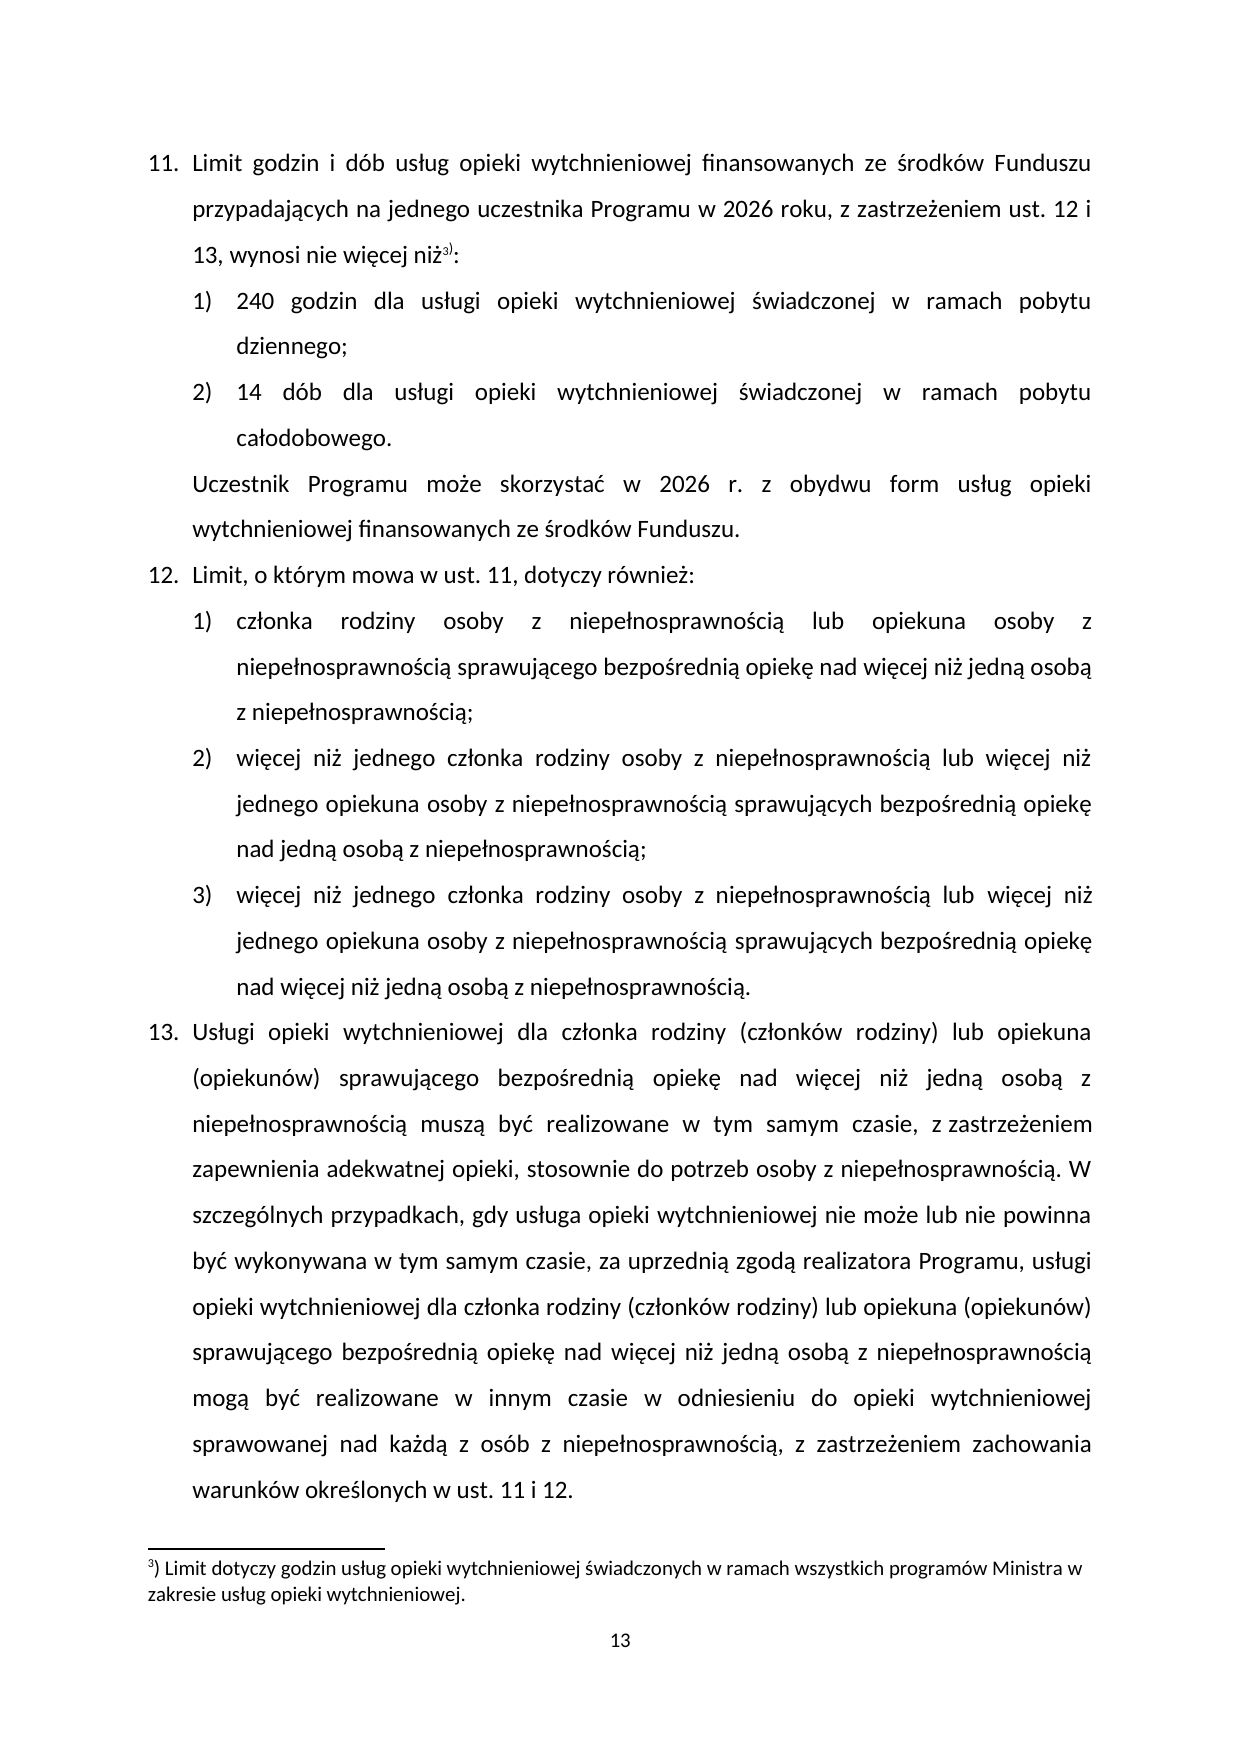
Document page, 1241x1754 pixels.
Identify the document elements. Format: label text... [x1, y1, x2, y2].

text Uczestnik Programu może skorzystać w 2026 r. z obydwu form usług opieki wytchnieniowej finansowanych ze środków Funduszu. [192, 468, 1093, 544]
list więcej niż jednego członka rodziny osoby z niepełnosprawnością lub więcej niż jednego opiekuna osoby z niepełnosprawnością sprawujących bezpośrednią opiekę nad więcej niż jedną osobą z niepełnosprawnością. [192, 879, 1093, 1001]
list 14 dób dla usługi opieki wytchnieniowej świadczonej w ramach pobytu całodobowego. [192, 376, 1093, 452]
list 240 godzin dla usługi opieki wytchnieniowej świadczonej w ramach pobytu dziennego; [192, 285, 1093, 361]
list Usługi opieki wytchnieniowej dla członka rodziny (członków rodziny) lub opiekuna (opiekunów) sprawującego bezpośrednią opiekę nad więcej niż jedną osobą z niepełnosprawnością muszą być realizowane w tym samym czasie, z zastrzeżeniem zapewnienia adekwatnej opieki, stosownie do potrzeb osoby z niepełnosprawnością. W szczególnych przypadkach, gdy usługa opieki wytchnieniowej nie może lub nie powinna być wykonywana w tym samym czasie, za uprzednią zgodą realizatora Programu, usługi opieki wytchnieniowej dla członka rodziny (członków rodziny) lub opiekuna (opiekunów) sprawującego bezpośrednią opiekę nad więcej niż jedną osobą z niepełnosprawnością mogą być realizowane w innym czasie w odniesieniu do opieki wytchnieniowej sprawowanej nad każdą z osób z niepełnosprawnością, z zastrzeżeniem zachowania warunków określonych w ust. 11 i 12. [148, 1016, 1093, 1504]
list członka rodziny osoby z niepełnosprawnością lub opiekuna osoby z niepełnosprawnością sprawującego bezpośrednią opiekę nad więcej niż jedną osobą z niepełnosprawnością; [192, 605, 1093, 727]
list więcej niż jednego członka rodziny osoby z niepełnosprawnością lub więcej niż jednego opiekuna osoby z niepełnosprawnością sprawujących bezpośrednią opiekę nad jedną osobą z niepełnosprawnością; [192, 742, 1093, 864]
list Limit godzin i dób usług opieki wytchnieniowej finansowanych ze środków Funduszu przypadających na jednego uczestnika Programu w 2026 roku, z zastrzeżeniem ust. 12 i 13, wynosi nie więcej niż): [148, 148, 1093, 269]
list Limit, o którym mowa w ust. 11, dotyczy również: [148, 559, 1093, 590]
